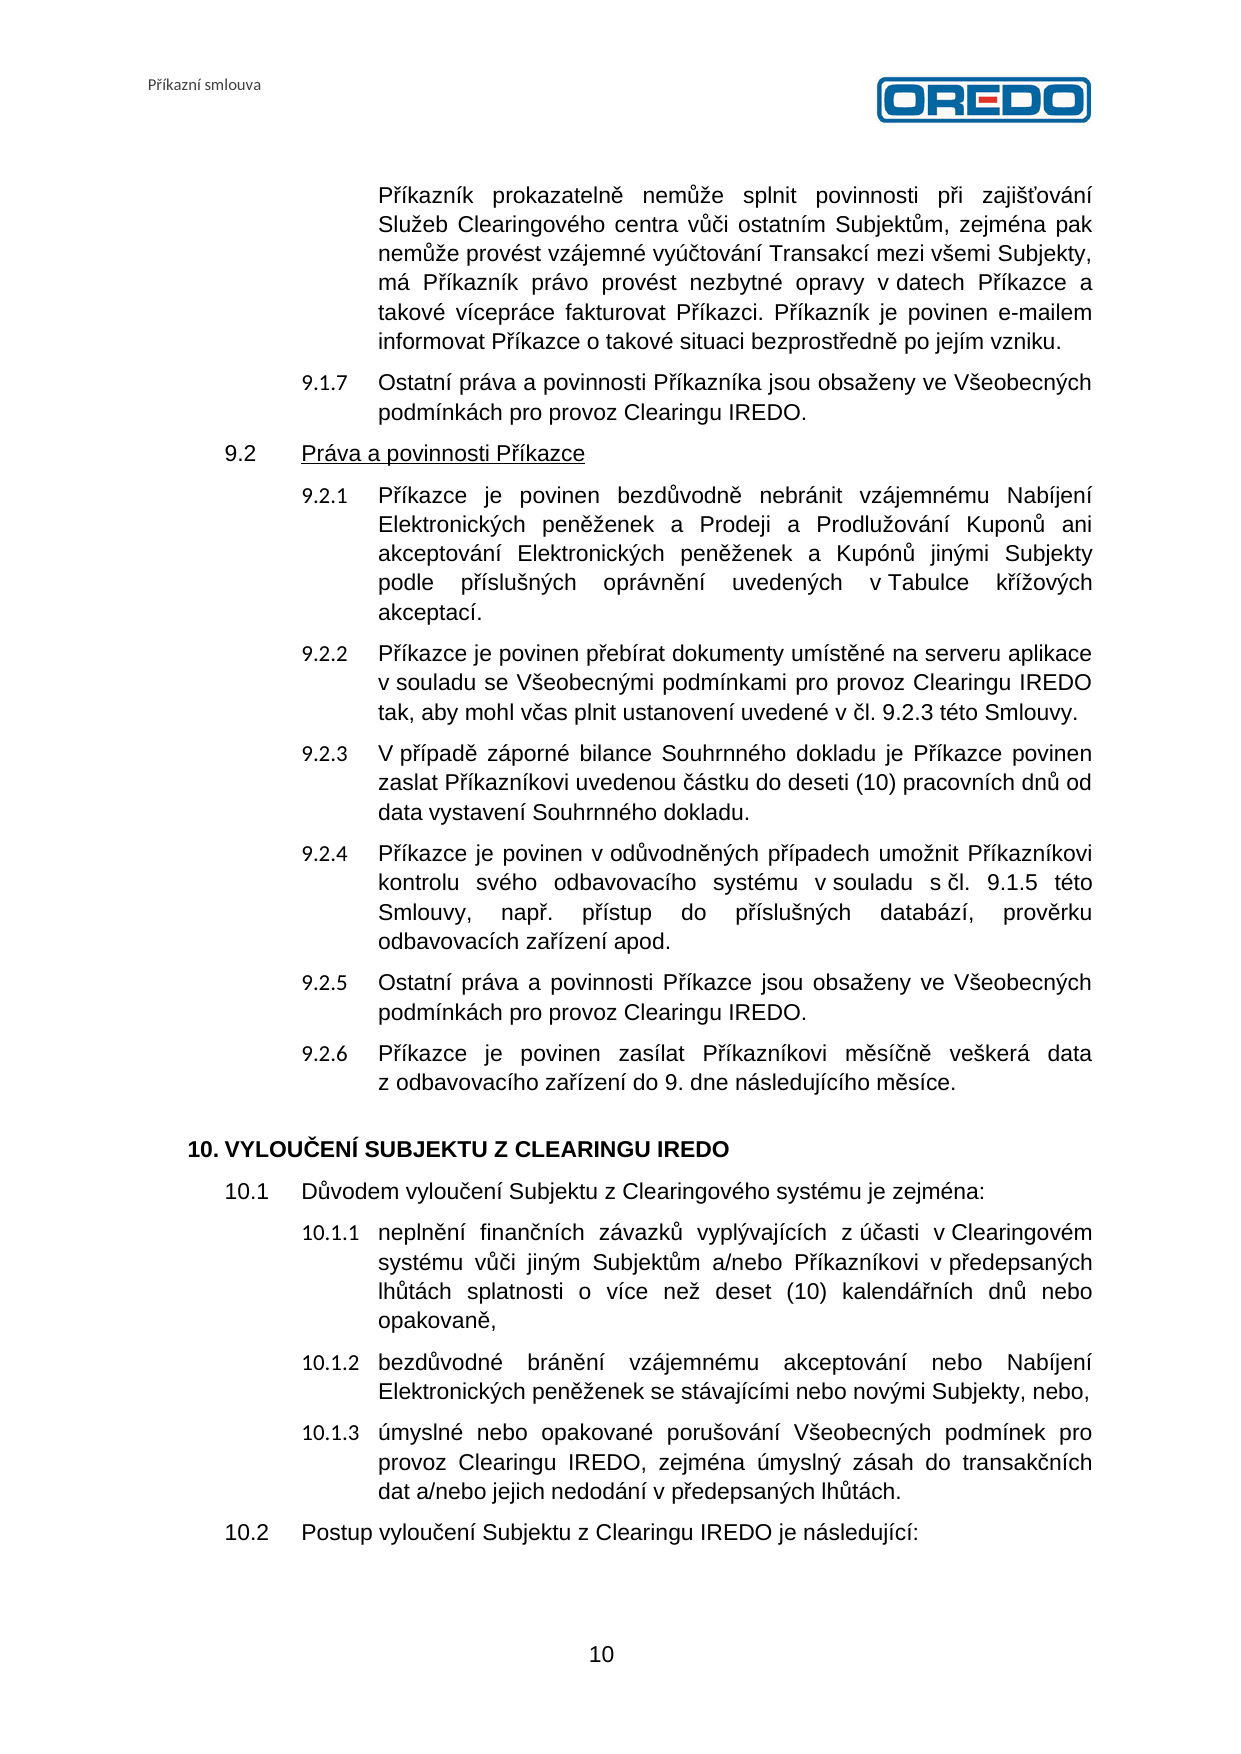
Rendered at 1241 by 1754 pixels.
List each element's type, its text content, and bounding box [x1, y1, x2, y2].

list Ostatní práva a povinnosti Příkazníka jsou obsaženy ve Všeobecných podmínkách pro provoz Clearingu IREDO. [301, 367, 1093, 426]
list bezdůvodné bránění vzájemnému akceptování nebo Nabíjení Elektronických peněženek se stávajícími nebo novými Subjekty, nebo, [301, 1347, 1093, 1405]
list neplnění finančních závazků vyplývajících z účasti v Clearingovém systému vůči jiným Subjektům a/nebo Příkazníkovi v předepsaných lhůtách splatnosti o více než deset (10) kalendářních dnů nebo opakovaně, [301, 1217, 1093, 1334]
picture [875, 76, 1092, 124]
text Postup vyloučení Subjektu z Clearingu IREDO je následující: [224, 1517, 1093, 1547]
list Příkazce je povinen bezdůvodně nebránit vzájemnému Nabíjení Elektronických peněženek a Prodeji a Prodlužování Kuponů ani akceptování Elektronických peněženek a Kupónů jinými Subjekty podle příslušných oprávnění uvedených v Tabulce křížových akceptací. [301, 480, 1093, 626]
list Příkazce je povinen zasílat Příkazníkovi měsíčně veškerá data z odbavovacího zařízení do 9. dne následujícího měsíce. [301, 1038, 1093, 1097]
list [301, 180, 1093, 355]
list Příkazce je povinen v odůvodněných případech umožnit Příkazníkovi kontrolu svého odbavovacího systému v souladu s čl. 9.1.5 této Smlouvy, např. přístup do příslušných databází, prověrku odbavovacích zařízení apod. [301, 838, 1093, 955]
text VYLOUČENÍ SUBJEKTU Z Clearingu IREDO [187, 1134, 1093, 1163]
text Práva a povinnosti Příkazce [224, 438, 1093, 467]
list úmyslné nebo opakované porušování Všeobecných podmínek pro provoz Clearingu IREDO, zejména úmyslný zásah do transakčních dat a/nebo jejich nedodání v předepsaných lhůtách. [301, 1417, 1093, 1505]
list V případě záporné bilance Souhrnného dokladu je Příkazce povinen zaslat Příkazníkovi uvedenou částku do deseti (10) pracovních dnů od data vystavení Souhrnného dokladu. [301, 738, 1093, 826]
text Důvodem vyloučení Subjektu z Clearingového systému je zejména: [224, 1176, 1093, 1205]
list Příkazce je povinen přebírat dokumenty umístěné na serveru aplikace v souladu se Všeobecnými podmínkami pro provoz Clearingu IREDO tak, aby mohl včas plnit ustanovení uvedené v čl. 9.2.3 této Smlouvy. [301, 638, 1093, 726]
list Ostatní práva a povinnosti Příkazce jsou obsaženy ve Všeobecných podmínkách pro provoz Clearingu IREDO. [301, 967, 1093, 1026]
